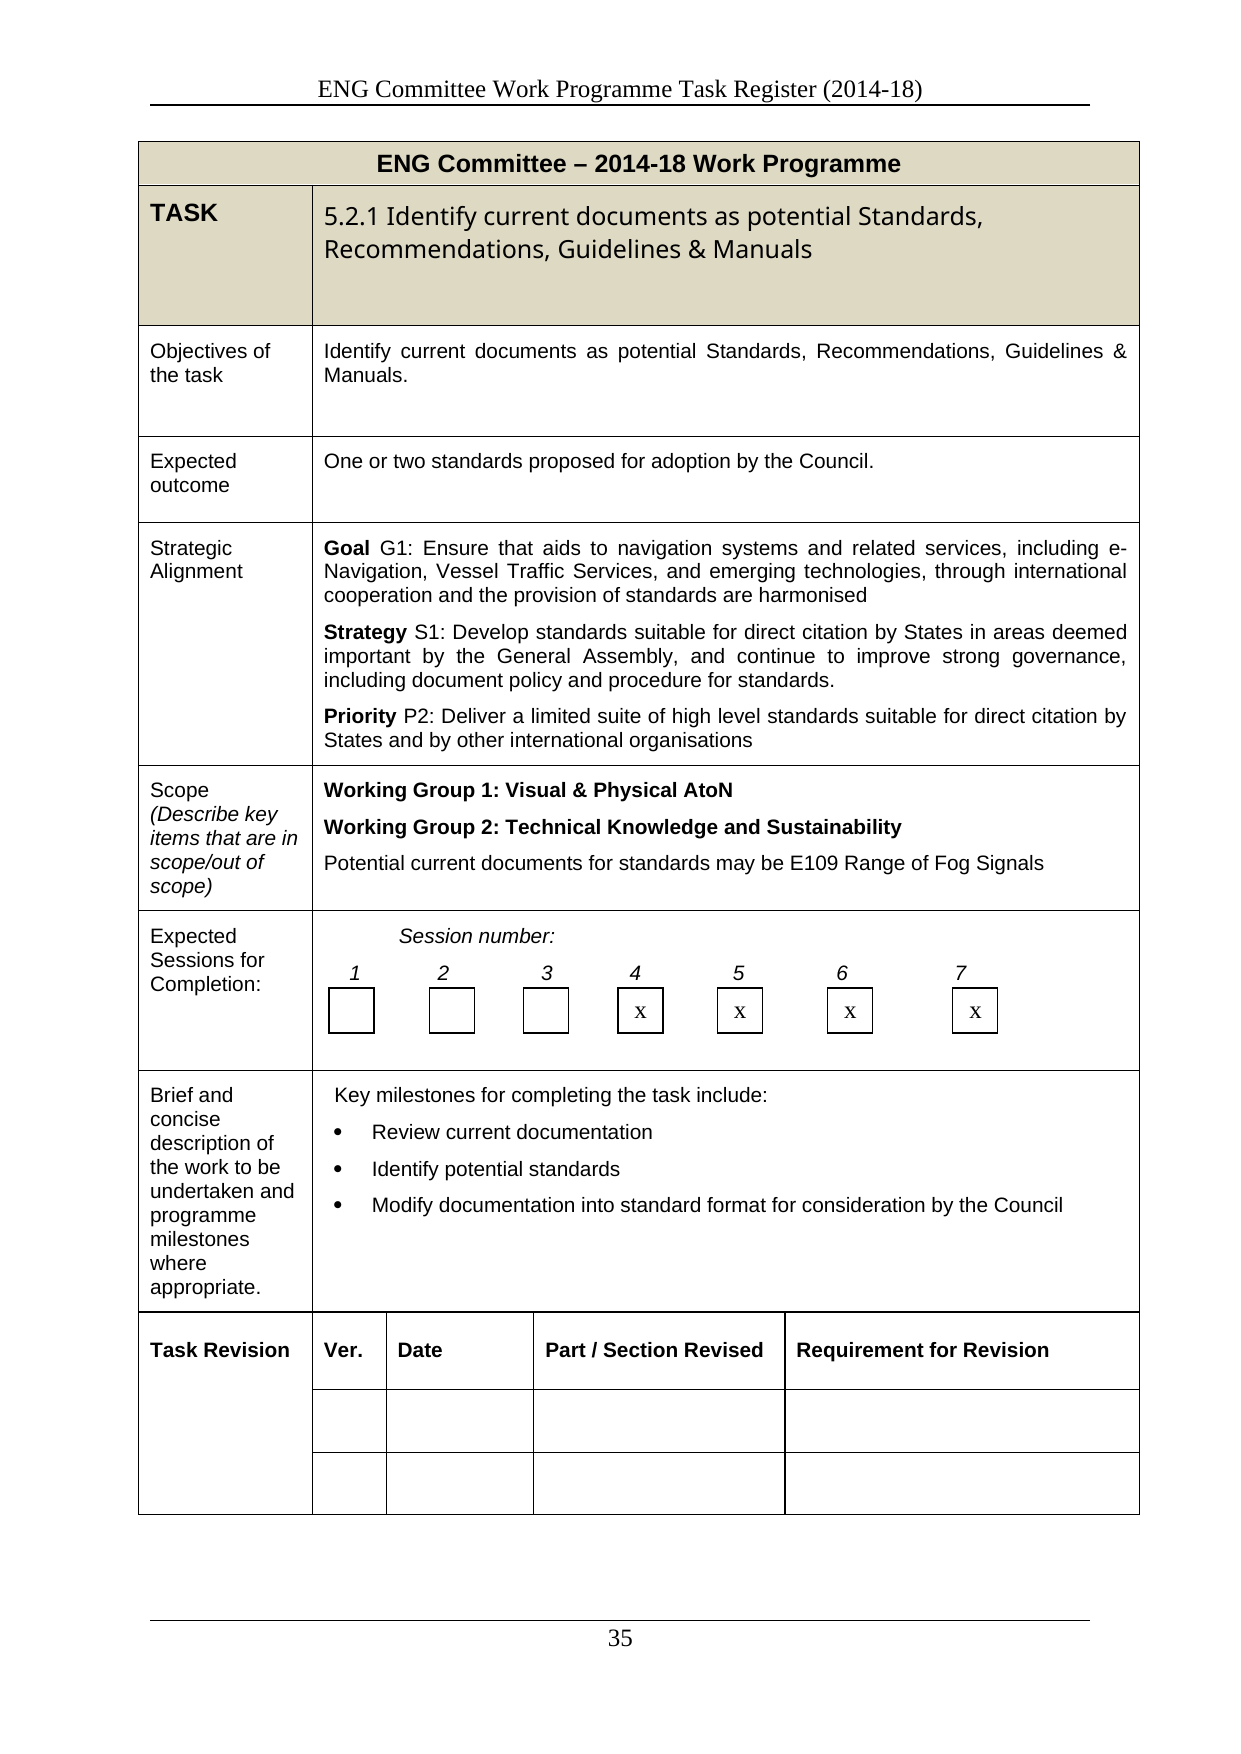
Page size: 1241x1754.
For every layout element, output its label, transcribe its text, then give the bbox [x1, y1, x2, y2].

table_cell One or two standards proposed for adoption by the Council. [313, 437, 1139, 522]
table_cell Ver. [313, 1313, 386, 1389]
table_cell [534, 1390, 784, 1452]
table_cell [387, 1390, 533, 1452]
table_cell Task Revision [139, 1313, 312, 1514]
table_cell [387, 1453, 533, 1514]
table_cell [313, 1453, 386, 1514]
table_cell Expected Sessions for Completion: [139, 911, 312, 1070]
table_cell [313, 1390, 386, 1452]
table_cell Strategic Alignment [139, 523, 312, 764]
table_cell Scope (Describe key items that are in scope/out of scope) [139, 766, 312, 910]
table_cell Objectives of the task [139, 326, 312, 436]
table_cell [534, 1453, 784, 1514]
table_cell Key milestones for completing the task include: Review current documentation Identify potential standards Modify documentation into standard format for consideration by the Council [313, 1071, 1139, 1311]
table_cell Part / Section Revised [534, 1313, 784, 1389]
table_cell [786, 1390, 1139, 1452]
table_header ENG Committee – 2014-18 Work Programme [139, 142, 1139, 184]
table_cell Brief and concise description of the work to be undertaken and programme milestones where appropriate. [139, 1071, 312, 1311]
table_cell Working Group 1: Visual & Physical AtoN Working Group 2: Technical Knowledge and Sustainability Potential current documents for standards may be E109 Range of Fog Signals [313, 766, 1139, 910]
table_cell TASK [139, 186, 312, 325]
table_cell Session number: 1 2 3 4 5 6 7 44 [313, 911, 1139, 1070]
table_cell [786, 1453, 1139, 1514]
table_cell Expected outcome [139, 437, 312, 522]
table_cell Goal G1: Ensure that aids to navigation systems and related services, including e-Navigation, Vessel Traffic Services, and emerging technologies, through international cooperation and the provision of standards are harmonised Strategy S1: Develop standards suitable for direct citation by States in areas deemed important by the General Assembly, and continue to improve strong governance, including document policy and procedure for standards. Priority P2: Deliver a limited suite of high level standards suitable for direct citation by States and by other international organisations [313, 523, 1139, 764]
table_cell Date [387, 1313, 533, 1389]
table_cell Identify current documents as potential Standards, Recommendations, Guidelines & Manuals. [313, 326, 1139, 436]
table_cell Requirement for Revision [786, 1313, 1139, 1389]
table_cell 5.2.1 Identify current documents as potential Standards, Recommendations, Guidelines & Manuals [313, 186, 1139, 325]
